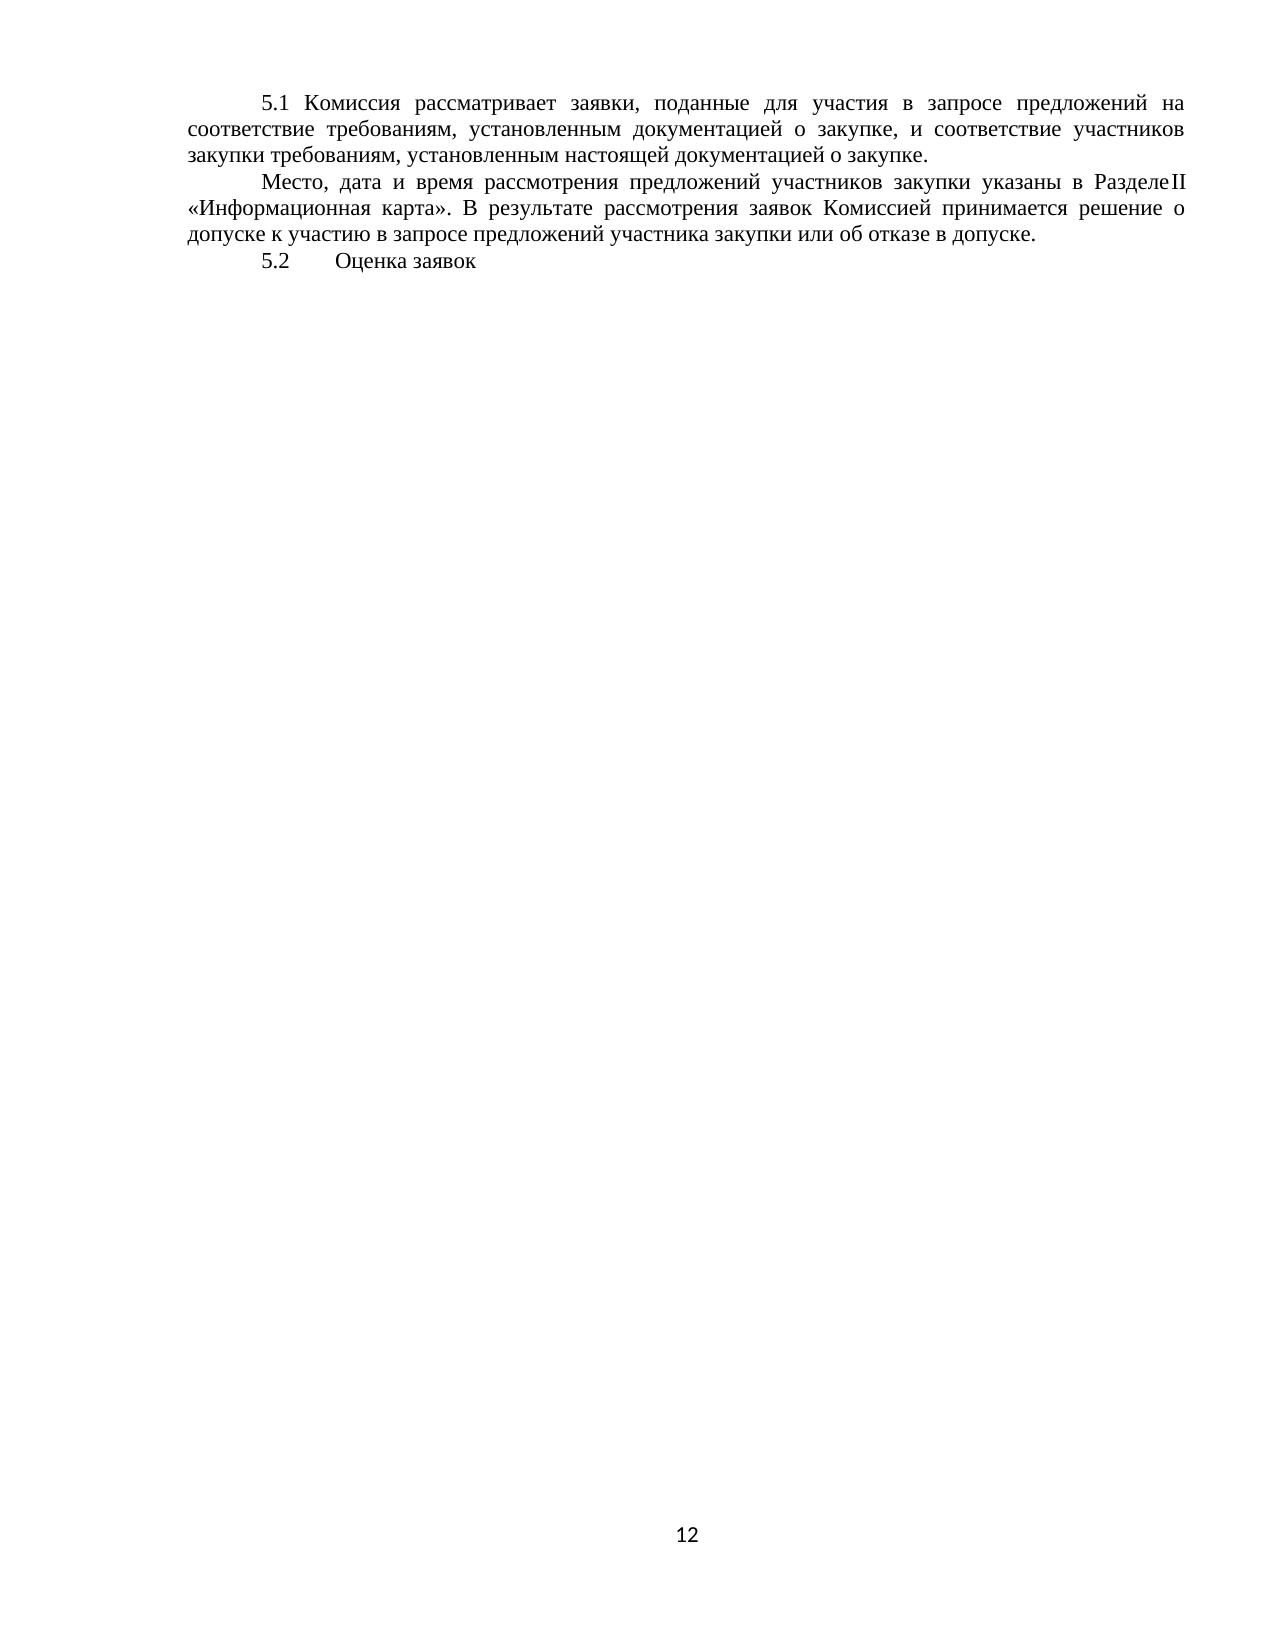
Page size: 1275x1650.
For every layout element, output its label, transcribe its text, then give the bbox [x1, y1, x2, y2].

text Место, дата и время рассмотрения предложений участников закупки указаны в РазделеII «Информационная карта». В результате рассмотрения заявок Комиссией принимается решение о допуске к участию в запросе предложений участника закупки или об отказе в допуске. [187, 168, 1186, 247]
text 5.1 Комиссия рассматривает заявки, поданные для участия в запросе предложений на соответствие требованиям, установленным документацией о закупке, и соответствие участников закупки требованиям, установленным настоящей документацией о закупке. [187, 89, 1186, 168]
text 5.2 Оценка заявок [187, 247, 1186, 273]
